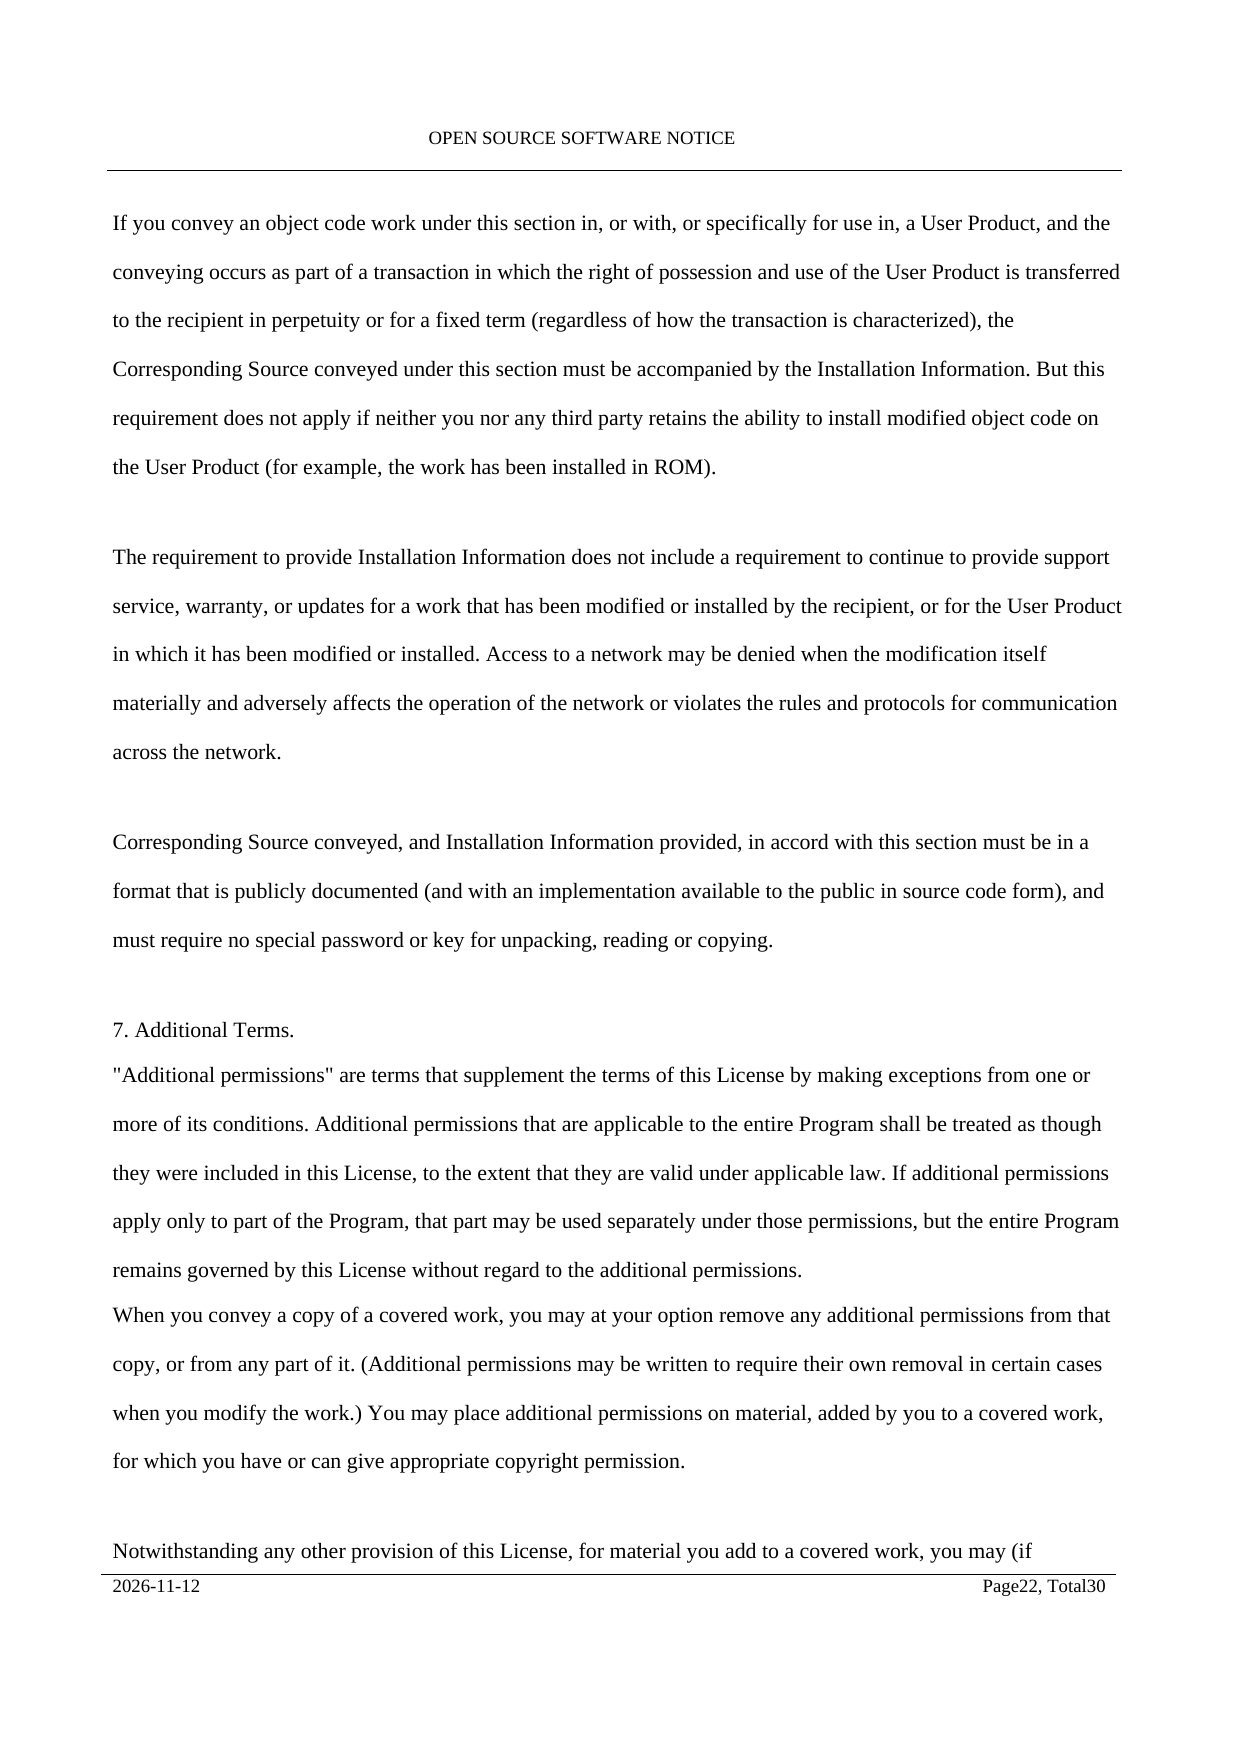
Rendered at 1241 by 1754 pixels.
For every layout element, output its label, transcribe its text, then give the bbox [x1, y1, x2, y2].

text "Additional permissions" are terms that supplement the terms of this License by making exceptions from one or more of its conditions. Additional permissions that are applicable to the entire Program shall be treated as though they were included in this License, to the extent that they are valid under applicable law. If additional permissions apply only to part of the Program, that part may be used separately under those permissions, but the entire Program remains governed by this License without regard to the additional permissions. [112, 1058, 1128, 1286]
text When you convey a copy of a covered work, you may at your option remove any additional permissions from that copy, or from any part of it. (Additional permissions may be written to require their own removal in certain cases when you modify the work.) You may place additional permissions on material, added by you to a covered work, for which you have or can give appropriate copyright permission. [112, 1298, 1128, 1477]
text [112, 1535, 1128, 1567]
text The requirement to provide Installation Information does not include a requirement to continue to provide support service, warranty, or updates for a work that has been modified or installed by the recipient, or for the User Product in which it has been modified or installed. Access to a network may be denied when the modification itself materially and adversely affects the operation of the network or violates the rules and protocols for communication across the network. [112, 540, 1128, 768]
text Corresponding Source conveyed, and Installation Information provided, in accord with this section must be in a format that is publicly documented (and with an implementation available to the public in source code form), and must require no special password or key for unpacking, reading or copying. [112, 826, 1128, 956]
text 7. Additional Terms. [112, 1013, 1128, 1046]
text If you convey an object code work under this section in, or with, or specifically for use in, a User Product, and the conveying occurs as part of a transaction in which the right of possession and use of the User Product is transferred to the recipient in perpetuity or for a fixed term (regardless of how the transaction is characterized), the Corresponding Source conveyed under this section must be accompanied by the Installation Information. But this requirement does not apply if neither you nor any third party retains the ability to install modified object code on the User Product (for example, the work has been installed in ROM). [112, 206, 1128, 483]
